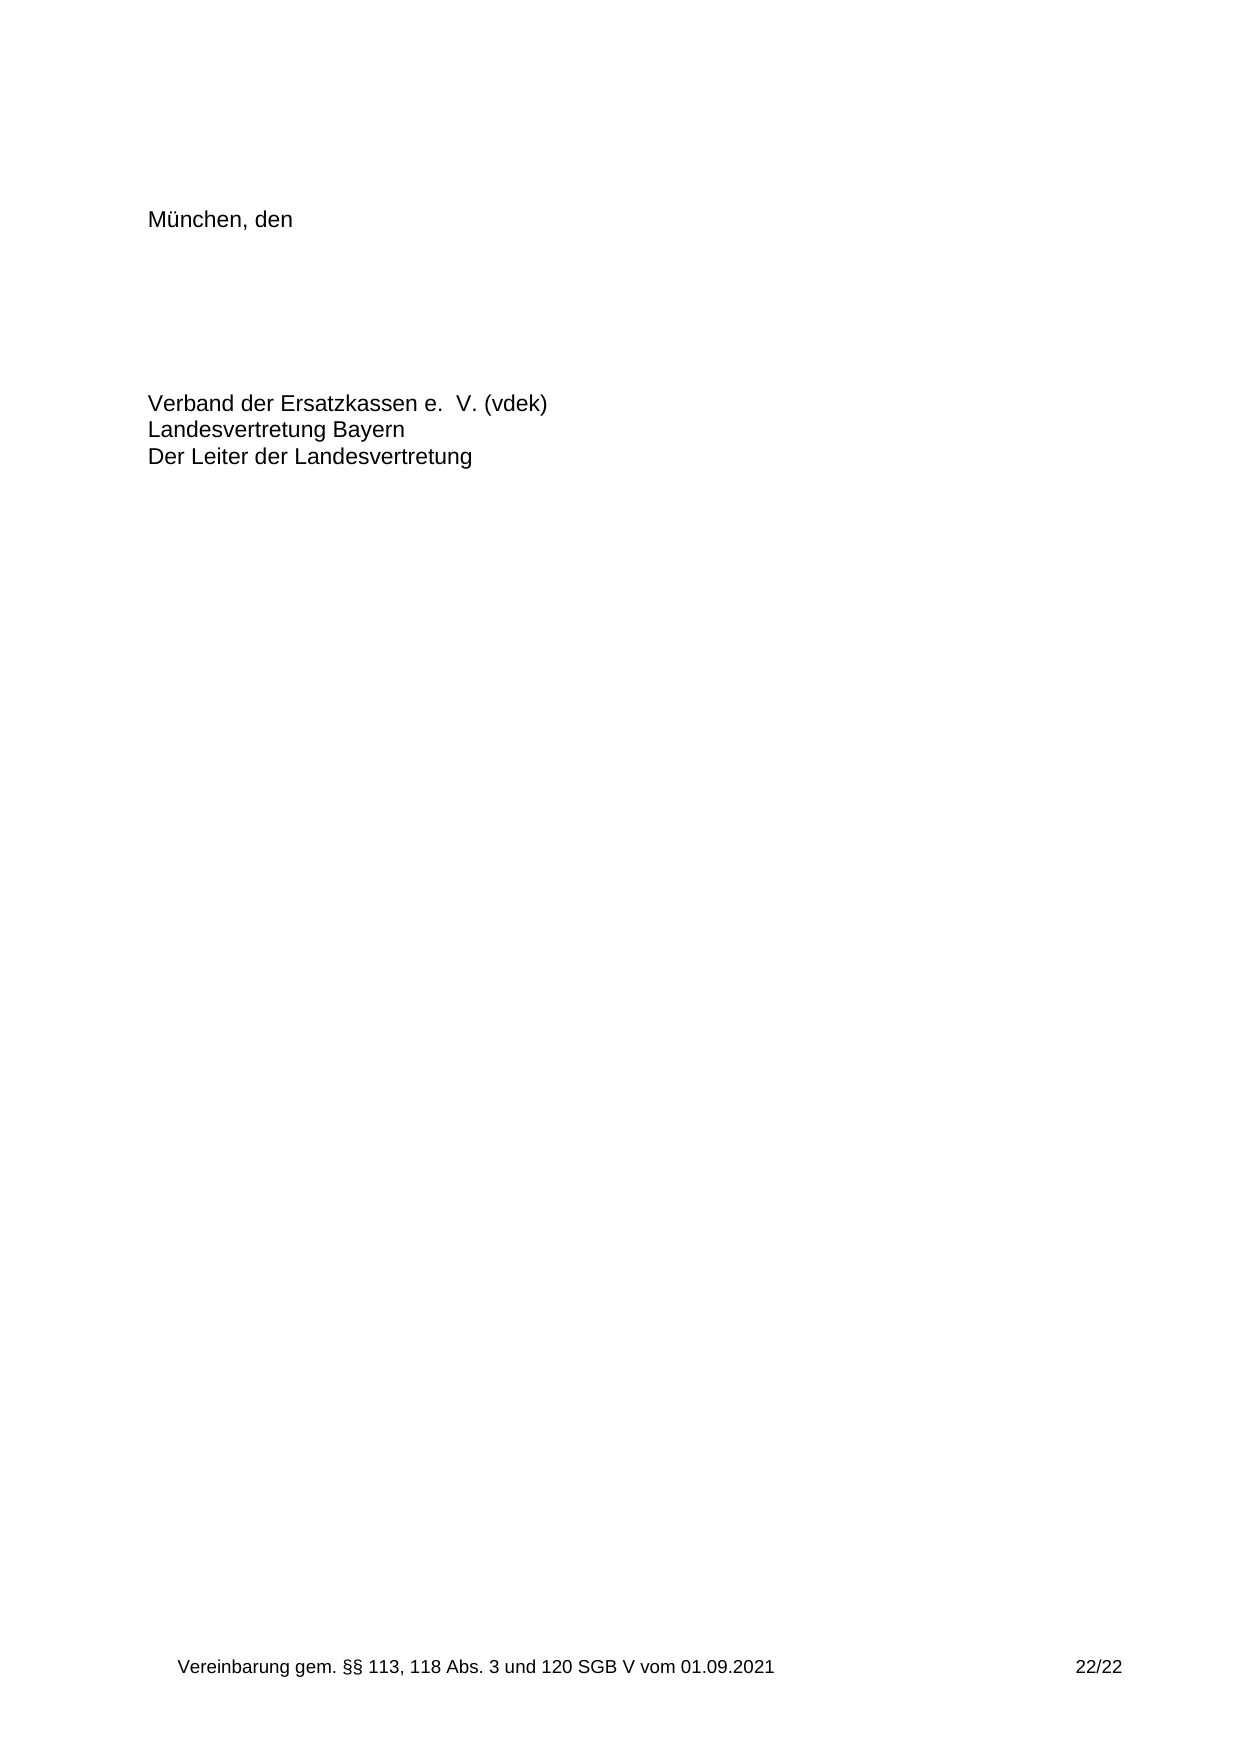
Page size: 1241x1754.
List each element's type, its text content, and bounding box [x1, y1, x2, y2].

text Der Leiter der Landesvertretung [148, 443, 1166, 469]
text Landesvertretung Bayern [148, 416, 1166, 443]
text München, den [148, 206, 1122, 232]
text Verband der Ersatzkassen e. V. (vdek) [148, 390, 1166, 416]
